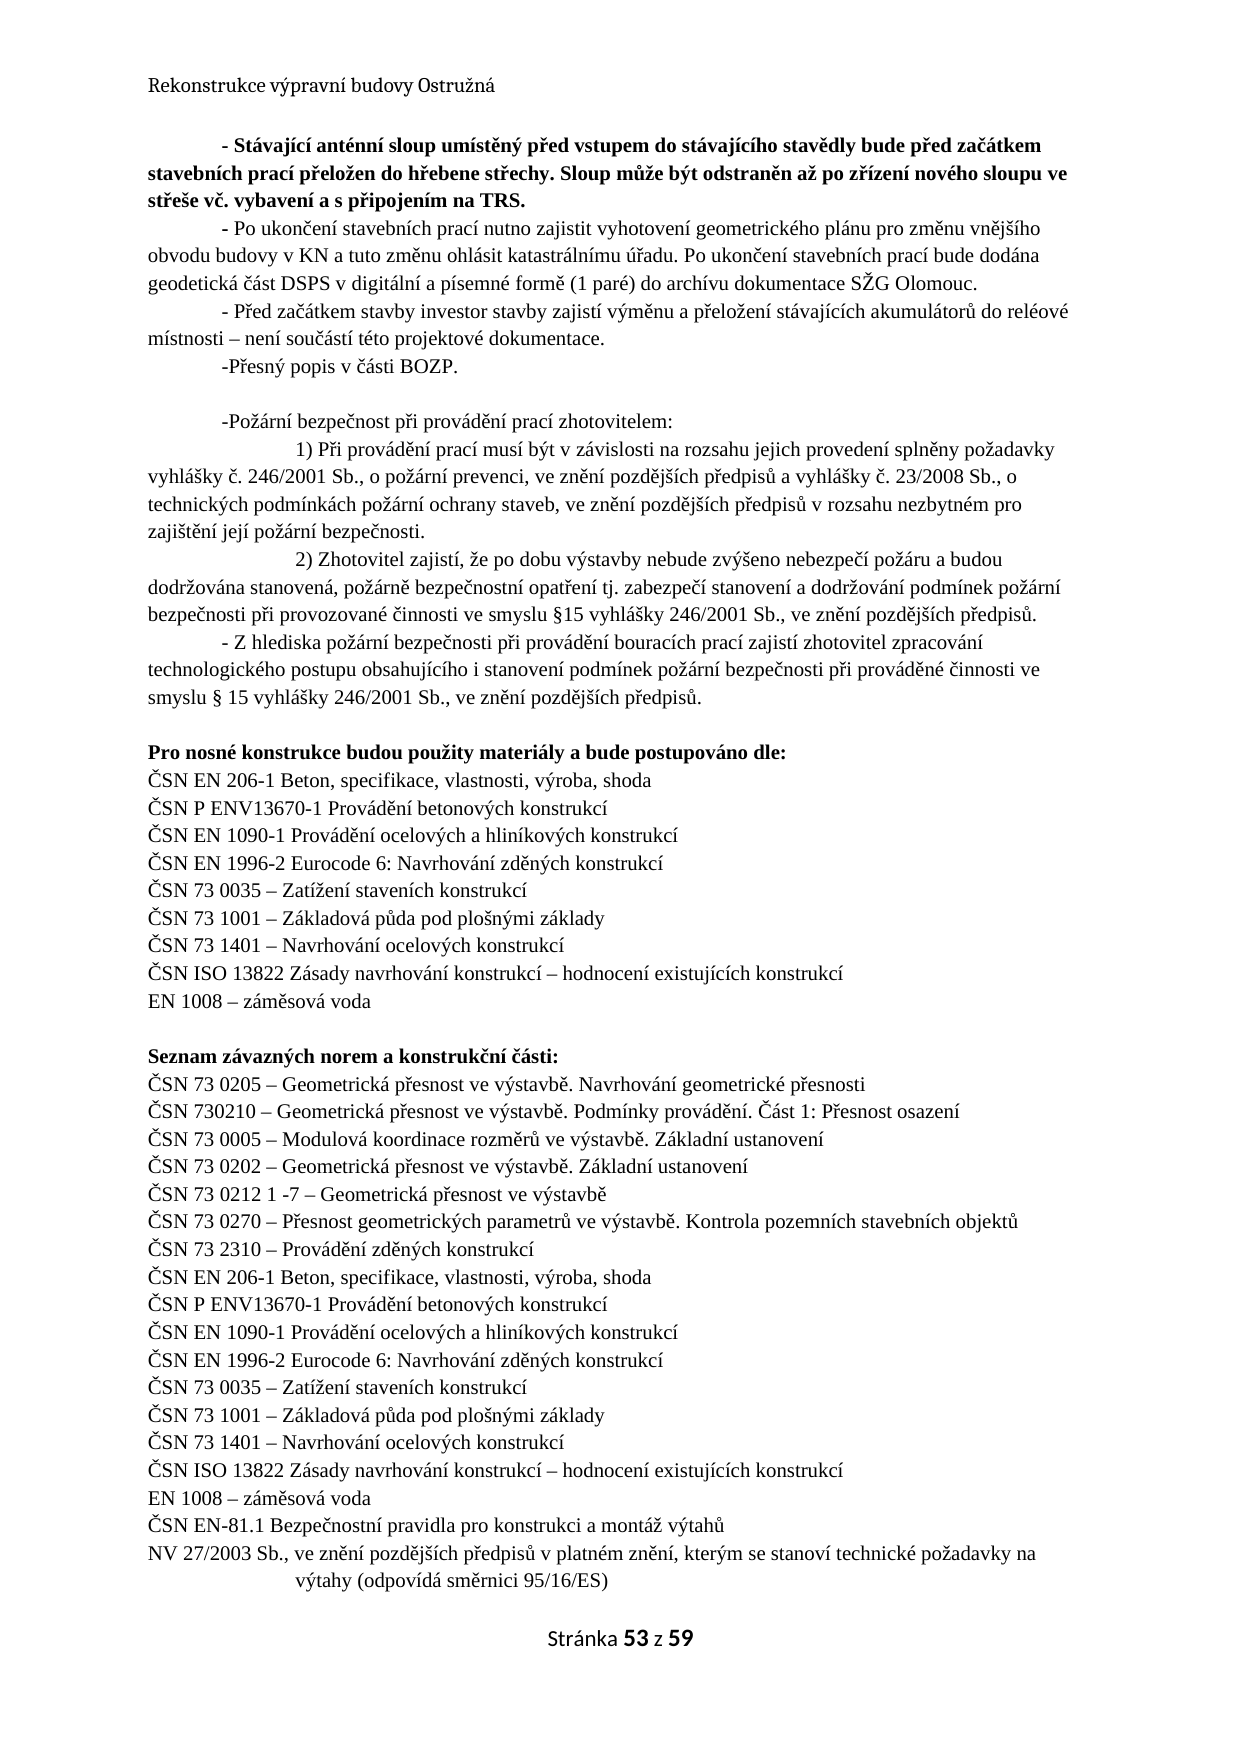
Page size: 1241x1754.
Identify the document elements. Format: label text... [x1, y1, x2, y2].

text - Před začátkem stavby investor stavby zajistí výměnu a přeložení stávajících akumulátorů do reléové místnosti – není součástí této projektové dokumentace. [148, 298, 1093, 350]
text ČSN 73 0005 – Modulová koordinace rozměrů ve výstavbě. Základní ustanovení [148, 1127, 1093, 1151]
text ČSN ISO 13822 Zásady navrhování konstrukcí – hodnocení existujících konstrukcí [148, 961, 1093, 985]
text ČSN ISO 13822 Zásady navrhování konstrukcí – hodnocení existujících konstrukcí [148, 1458, 1093, 1482]
text ČSN EN 1090-1 Provádění ocelových a hliníkových konstrukcí [148, 823, 1093, 847]
text 2) Zhotovitel zajistí, že po dobu výstavby nebude zvýšeno nebezpečí požáru a budou dodržována stanovená, požárně bezpečnostní opatření tj. zabezpečí stanovení a dodržování podmínek požární bezpečnosti při provozované činnosti ve smyslu §15 vyhlášky 246/2001 Sb., ve znění pozdějších předpisů. [148, 547, 1093, 626]
text ČSN EN 1996-2 Eurocode 6: Navrhování zděných konstrukcí [148, 851, 1093, 875]
text ČSN EN-81.1 Bezpečnostní pravidla pro konstrukci a montáž výtahů [148, 1513, 1093, 1537]
text EN 1008 – záměsová voda [148, 1486, 1093, 1509]
text EN 1008 – záměsová voda [148, 989, 1093, 1013]
text ČSN 73 0035 – Zatížení staveních konstrukcí [148, 878, 1093, 902]
text ČSN P ENV13670-1 Provádění betonových konstrukcí [148, 795, 1093, 819]
text ČSN 73 0212 1 -7 – Geometrická přesnost ve výstavbě [148, 1182, 1093, 1206]
text ČSN 73 1401 – Navrhování ocelových konstrukcí [148, 1430, 1093, 1454]
text ČSN 73 0035 – Zatížení staveních konstrukcí [148, 1375, 1093, 1399]
text 1) Při provádění prací musí být v závislosti na rozsahu jejich provedení splněny požadavky vyhlášky č. 246/2001 Sb., o požární prevenci, ve znění pozdějších předpisů a vyhlášky č. 23/2008 Sb., o technických podmínkách požární ochrany staveb, ve znění pozdějších předpisů v rozsahu nezbytném pro zajištění její požární bezpečnosti. [148, 437, 1093, 543]
text - Z hlediska požární bezpečnosti při provádění bouracích prací zajistí zhotovitel zpracování technologického postupu obsahujícího i stanovení podmínek požární bezpečnosti při prováděné činnosti ve smyslu § 15 vyhlášky 246/2001 Sb., ve znění pozdějších předpisů. [148, 630, 1093, 709]
text ČSN 730210 – Geometrická přesnost ve výstavbě. Podmínky provádění. Část 1: Přesnost osazení [148, 1099, 1093, 1123]
text ČSN 73 1401 – Navrhování ocelových konstrukcí [148, 933, 1093, 957]
text ČSN 73 1001 – Základová půda pod plošnými základy [148, 1403, 1093, 1427]
text ČSN 73 2310 – Provádění zděných konstrukcí [148, 1237, 1093, 1261]
text -Přesný popis v části BOZP. [148, 354, 1093, 378]
text -Požární bezpečnost při provádění prací zhotovitelem: [148, 409, 1093, 433]
text ČSN 73 0270 – Přesnost geometrických parametrů ve výstavbě. Kontrola pozemních stavebních objektů [148, 1209, 1093, 1233]
text Pro nosné konstrukce budou použity materiály a bude postupováno dle: [148, 740, 1093, 764]
text ČSN 73 1001 – Základová půda pod plošnými základy [148, 906, 1093, 930]
text - Po ukončení stavebních prací nutno zajistit vyhotovení geometrického plánu pro změnu vnějšího obvodu budovy v KN a tuto změnu ohlásit katastrálnímu úřadu. Po ukončení stavebních prací bude dodána geodetická část DSPS v digitální a písemné formě (1 paré) do archívu dokumentace SŽG Olomouc. [148, 216, 1093, 295]
text ČSN 73 0202 – Geometrická přesnost ve výstavbě. Základní ustanovení [148, 1154, 1093, 1178]
text Seznam závazných norem a konstrukční části: [148, 1016, 1093, 1068]
text ČSN EN 1996-2 Eurocode 6: Navrhování zděných konstrukcí [148, 1347, 1093, 1372]
text ČSN EN 1090-1 Provádění ocelových a hliníkových konstrukcí [148, 1320, 1093, 1344]
text ČSN 73 0205 – Geometrická přesnost ve výstavbě. Navrhování geometrické přesnosti [148, 1071, 1093, 1096]
text - Stávající anténní sloup umístěný před vstupem do stávajícího stavědly bude před začátkem stavebních prací přeložen do hřebene střechy. Sloup může být odstraněn až po zřízení nového sloupu ve střeše vč. vybavení a s připojením na TRS. [148, 133, 1093, 212]
text ČSN EN 206-1 Beton, specifikace, vlastnosti, výroba, shoda [148, 768, 1093, 792]
text výtahy (odpovídá směrnici 95/16/ES) [221, 1568, 1093, 1592]
text ČSN P ENV13670-1 Provádění betonových konstrukcí [148, 1292, 1093, 1316]
text ČSN EN 206-1 Beton, specifikace, vlastnosti, výroba, shoda [148, 1265, 1093, 1289]
text NV 27/2003 Sb., ve znění pozdějších předpisů v platném znění, kterým se stanoví technické požadavky na [148, 1541, 1093, 1565]
